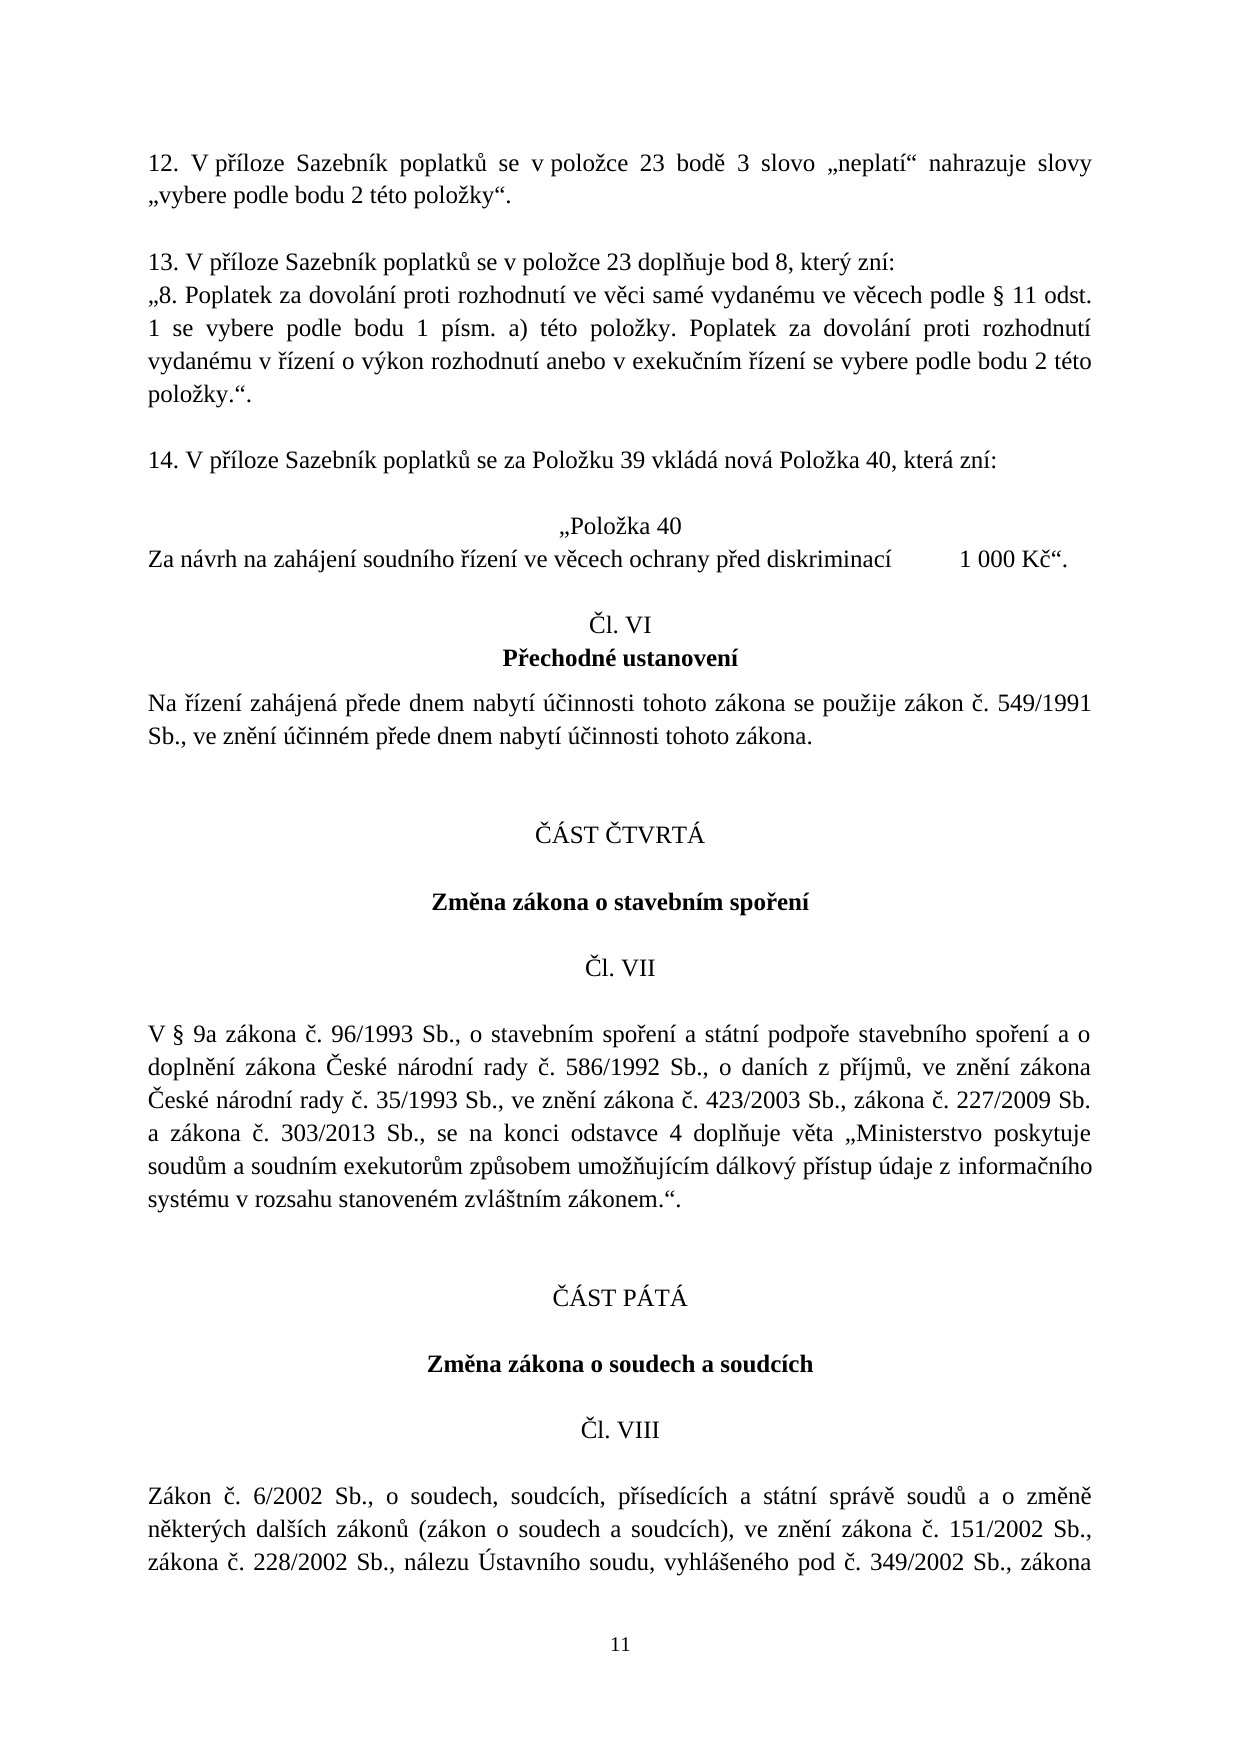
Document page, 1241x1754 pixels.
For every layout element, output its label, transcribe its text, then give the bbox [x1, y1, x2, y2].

text 13. V příloze Sazebník poplatků se v položce 23 doplňuje bod 8, který zní: [148, 247, 1093, 275]
text Změna zákona o soudech a soudcích [148, 1349, 1093, 1378]
text „8. Poplatek za dovolání proti rozhodnutí ve věci samé vydanému ve věcech podle § 11 odst. 1 se vybere podle bodu 1 písm. a) této položky. Poplatek za dovolání proti rozhodnutí vydanému v řízení o výkon rozhodnutí anebo v exekučním řízení se vybere podle bodu 2 této položky.“. [148, 280, 1093, 407]
text ČÁST PÁTÁ [148, 1283, 1093, 1312]
text Čl. VII [148, 953, 1093, 981]
text „Položka 40 [148, 511, 1093, 539]
text V § 9a zákona č. 96/1993 Sb., o stavebním spoření a státní podpoře stavebního spoření a o doplnění zákona České národní rady č. 586/1992 Sb., o daních z příjmů, ve znění zákona České národní rady č. 35/1993 Sb., ve znění zákona č. 423/2003 Sb., zákona č. 227/2009 Sb. a zákona č. 303/2013 Sb., se na konci odstavce 4 doplňuje věta „Ministerstvo poskytuje soudům a soudním exekutorům způsobem umožňujícím dálkový přístup údaje z informačního systému v rozsahu stanoveném zvláštním zákonem.“. [148, 1019, 1093, 1212]
text 14. V příloze Sazebník poplatků se za Položku 39 vkládá nová Položka 40, která zní: [148, 445, 1093, 473]
text Čl. VI [148, 610, 1093, 639]
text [148, 1481, 1093, 1576]
text Čl. VIII [148, 1415, 1093, 1444]
text Přechodné ustanovení [148, 643, 1093, 672]
text Na řízení zahájená přede dnem nabytí účinnosti tohoto zákona se použije zákon č. 549/1991 Sb., ve znění účinném přede dnem nabytí účinnosti tohoto zákona. [148, 688, 1093, 750]
text ČÁST ČTVRTÁ [148, 821, 1093, 849]
text Za návrh na zahájení soudního řízení ve věcech ochrany před diskriminací 1 000 Kč“. [148, 544, 1093, 573]
text 12. V příloze Sazebník poplatků se v položce 23 bodě 3 slovo „neplatí“ nahrazuje slovy „vybere podle bodu 2 této položky“. [148, 148, 1093, 209]
text Změna zákona o stavebním spoření [148, 887, 1093, 915]
